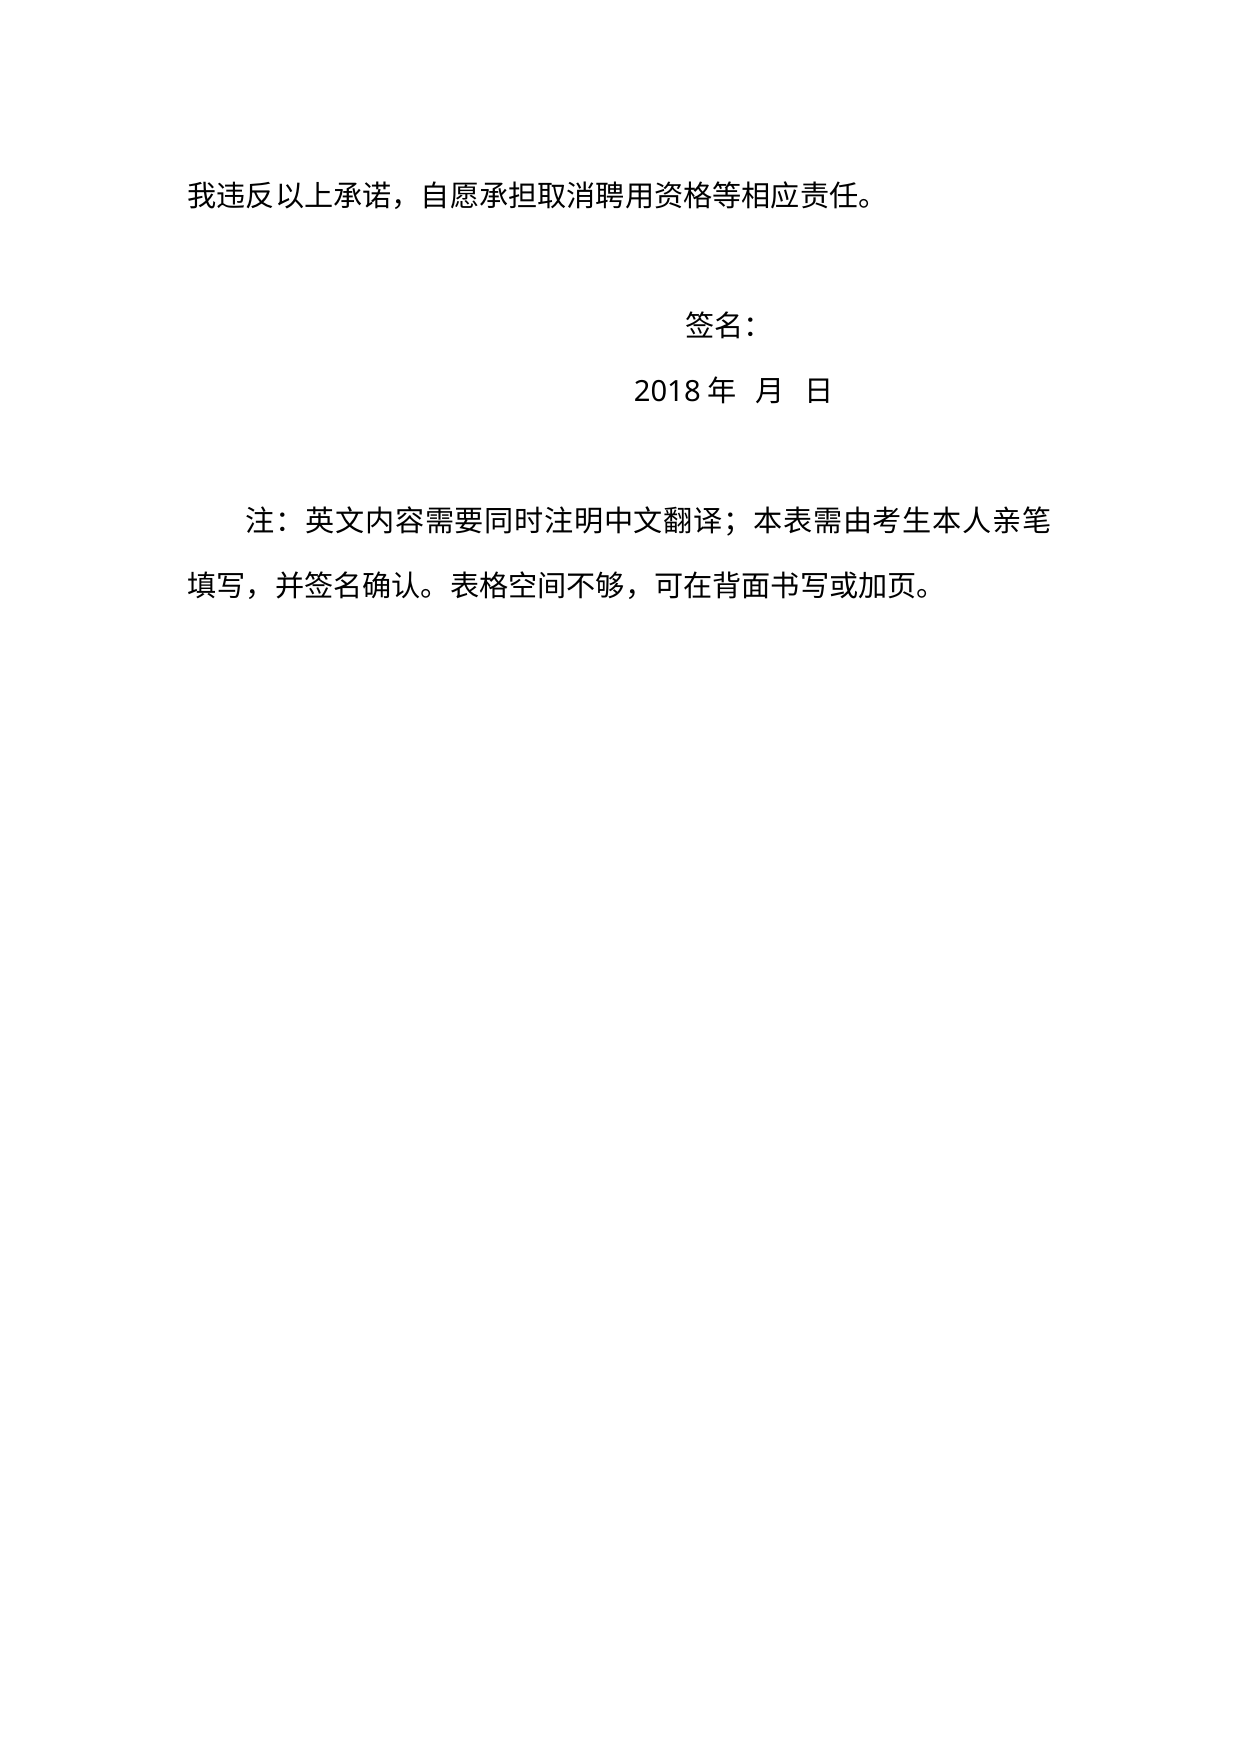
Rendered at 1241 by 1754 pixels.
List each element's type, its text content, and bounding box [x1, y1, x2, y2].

text 2018年 月 日 [187, 357, 1053, 422]
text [187, 162, 1053, 227]
text 注：英文内容需要同时注明中文翻译；本表需由考生本人亲笔填写，并签名确认。表格空间不够，可在背面书写或加页。 [187, 487, 1053, 617]
text 签名： [187, 292, 1053, 357]
